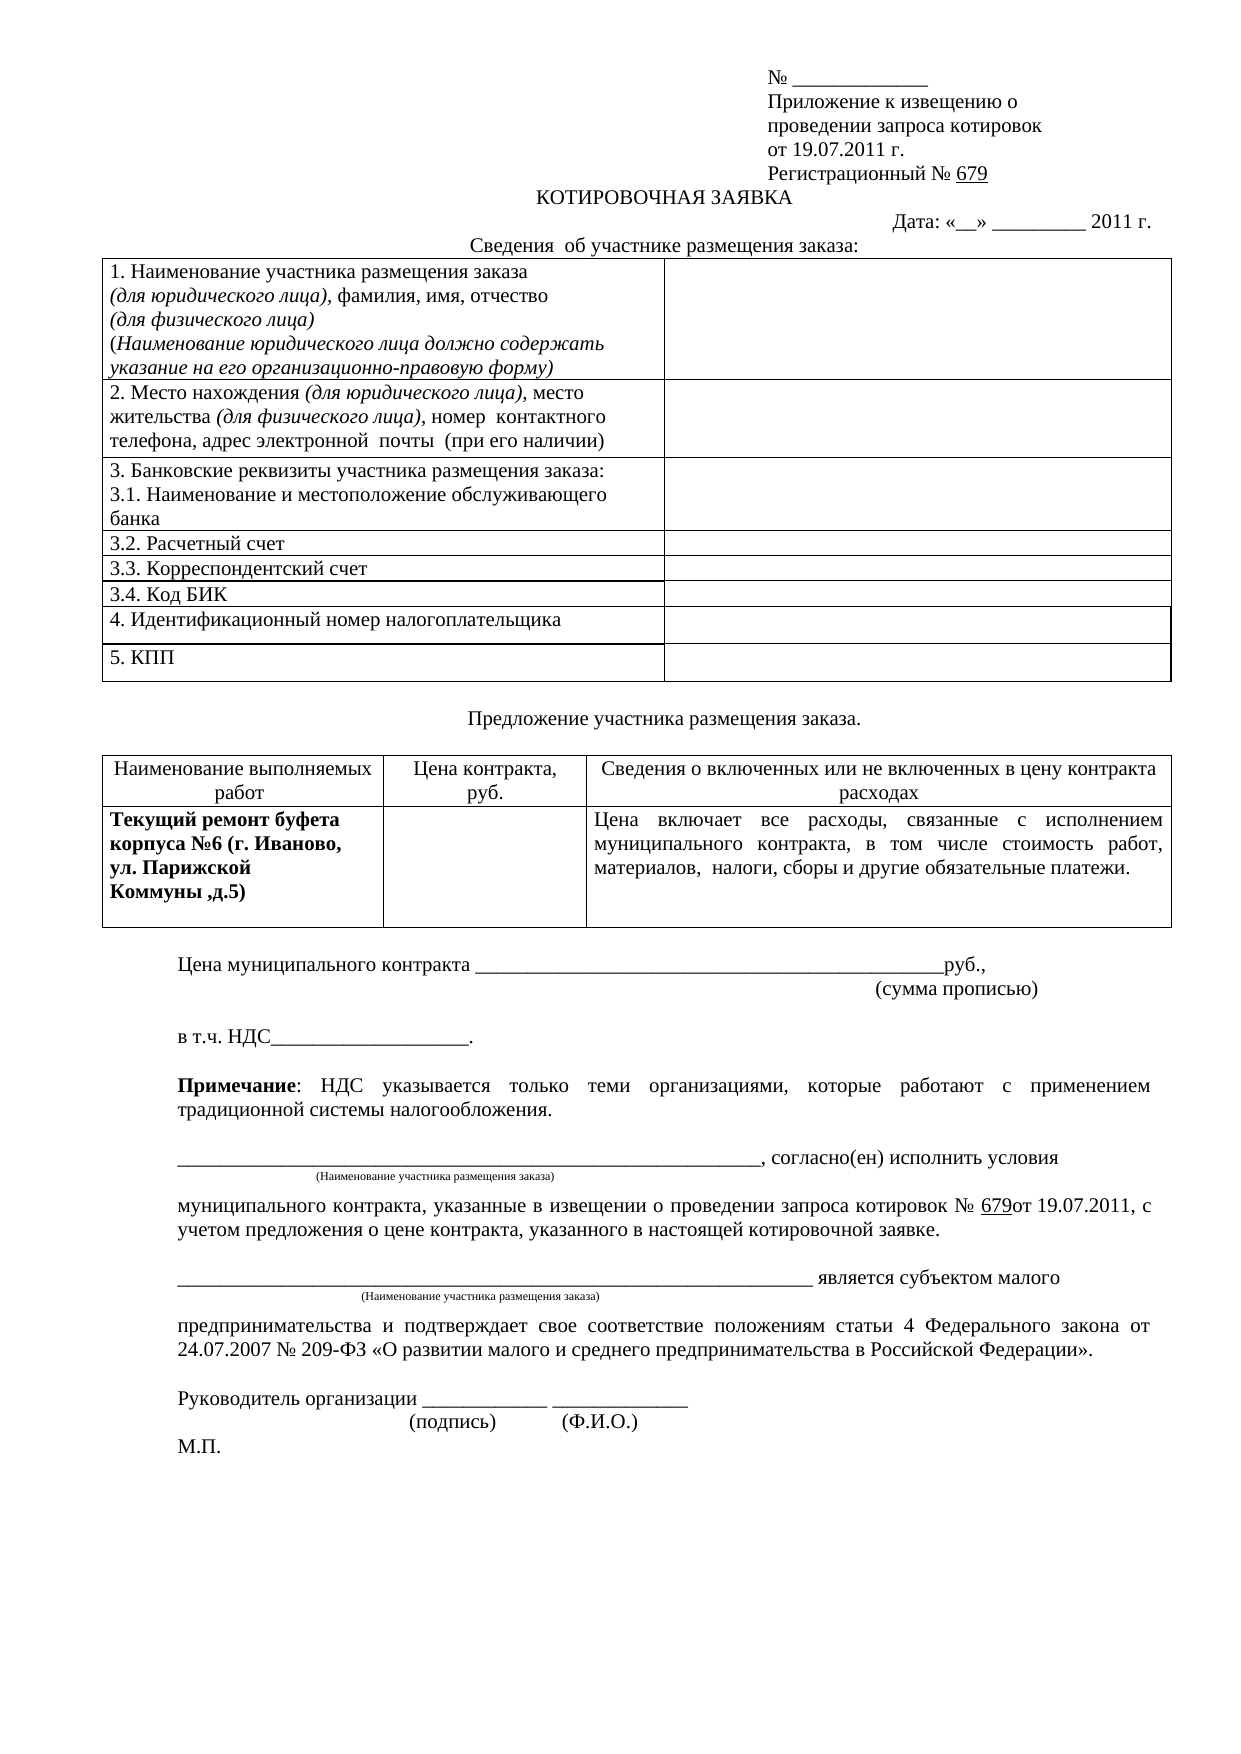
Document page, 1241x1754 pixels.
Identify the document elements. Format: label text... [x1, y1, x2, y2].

text (Наименование участника размещения заказа) [177, 1289, 1152, 1313]
table_cell 3.2. Расчетный счет [103, 531, 664, 555]
text (сумма прописью) [177, 976, 1152, 1000]
table_cell [665, 644, 1170, 681]
table_cell 2. Место нахождения (для юридического лица), место жительства (для физического лица), номер контактного телефона, адрес электронной почты (при его наличии) [103, 380, 664, 457]
text (подпись) (Ф.И.О.) [177, 1409, 1152, 1433]
text Руководитель организации ____________ _____________ [177, 1385, 1152, 1409]
text в т.ч. НДС___________________. [177, 1024, 1152, 1048]
table_cell 3.4. Код БИК [103, 582, 664, 606]
text КОТИРОВОЧНАЯ ЗАЯВКА [177, 185, 1152, 209]
table_header Цена контракта, руб. [384, 756, 586, 806]
text Примечание: НДС указывается только теми организациями, которые работают с применением традиционной системы налогообложения. [177, 1073, 1152, 1121]
table_cell Цена включает все расходы, связанные с исполнением муниципального контракта, в том числе стоимость работ, материалов, налоги, сборы и другие обязательные платежи. [587, 807, 1171, 927]
text _____________________________________________________________ является субъектом малого [177, 1265, 1152, 1289]
text Регистрационный № 679 [767, 161, 1152, 185]
text проведении запроса котировок [767, 113, 1152, 137]
text муниципального контракта, указанные в извещении о проведении запроса котировок № 679от 19.07.2011, с учетом предложения о цене контракта, указанного в настоящей котировочной заявке. [177, 1193, 1152, 1241]
table_cell [665, 380, 1171, 457]
table_cell [665, 556, 1171, 580]
table_header Наименование выполняемых работ [103, 756, 383, 806]
table_cell [665, 607, 1170, 643]
table_cell [665, 458, 1171, 530]
text Цена муниципального контракта _____________________________________________руб., [177, 952, 1152, 976]
text Приложение к извещению о [767, 89, 1152, 113]
text ________________________________________________________, согласно(ен) исполнить условия [177, 1145, 1152, 1169]
text Дата: «__» _________ . [177, 209, 1152, 233]
table_cell 5. КПП [103, 645, 664, 681]
table_cell [665, 531, 1171, 555]
text Сведения об участнике размещения заказа: [177, 233, 1152, 257]
table_cell 4. Идентификационный номер налогоплательщика [103, 607, 664, 643]
text от 19.07.. [767, 137, 1152, 161]
text предпринимательства и подтверждает свое соответствие положениям статьи 4 Федерального закона от 24.07.2007 № 209-ФЗ «О развитии малого и среднего предпринимательства в Российской Федерации». [177, 1313, 1152, 1361]
table_cell 3. Банковские реквизиты участника размещения заказа: 3.1. Наименование и местоположение обслуживающего банка [103, 458, 664, 530]
table_header [665, 259, 1171, 379]
table_header Сведения о включенных или не включенных в цену контракта расходах [587, 756, 1171, 806]
table_header 1. Наименование участника размещения заказа (для юридического лица), фамилия, имя, отчество (для физического лица) (Наименование юридического лица должно содержать указание на его организационно-правовую форму) [103, 259, 664, 379]
text Предложение участника размещения заказа. [177, 706, 1152, 730]
text М.П. [177, 1433, 1152, 1458]
table_cell 3.3. Корреспондентский счет [103, 556, 664, 580]
text № _____________ [767, 65, 1152, 89]
table_cell [665, 581, 1171, 606]
text (Наименование участника размещения заказа) [177, 1169, 1152, 1193]
table_cell [384, 807, 586, 927]
table_cell Текущий ремонт буфета корпуса №6 (г. Иваново, ул. Парижской Коммуны ,д.5) [103, 807, 383, 927]
